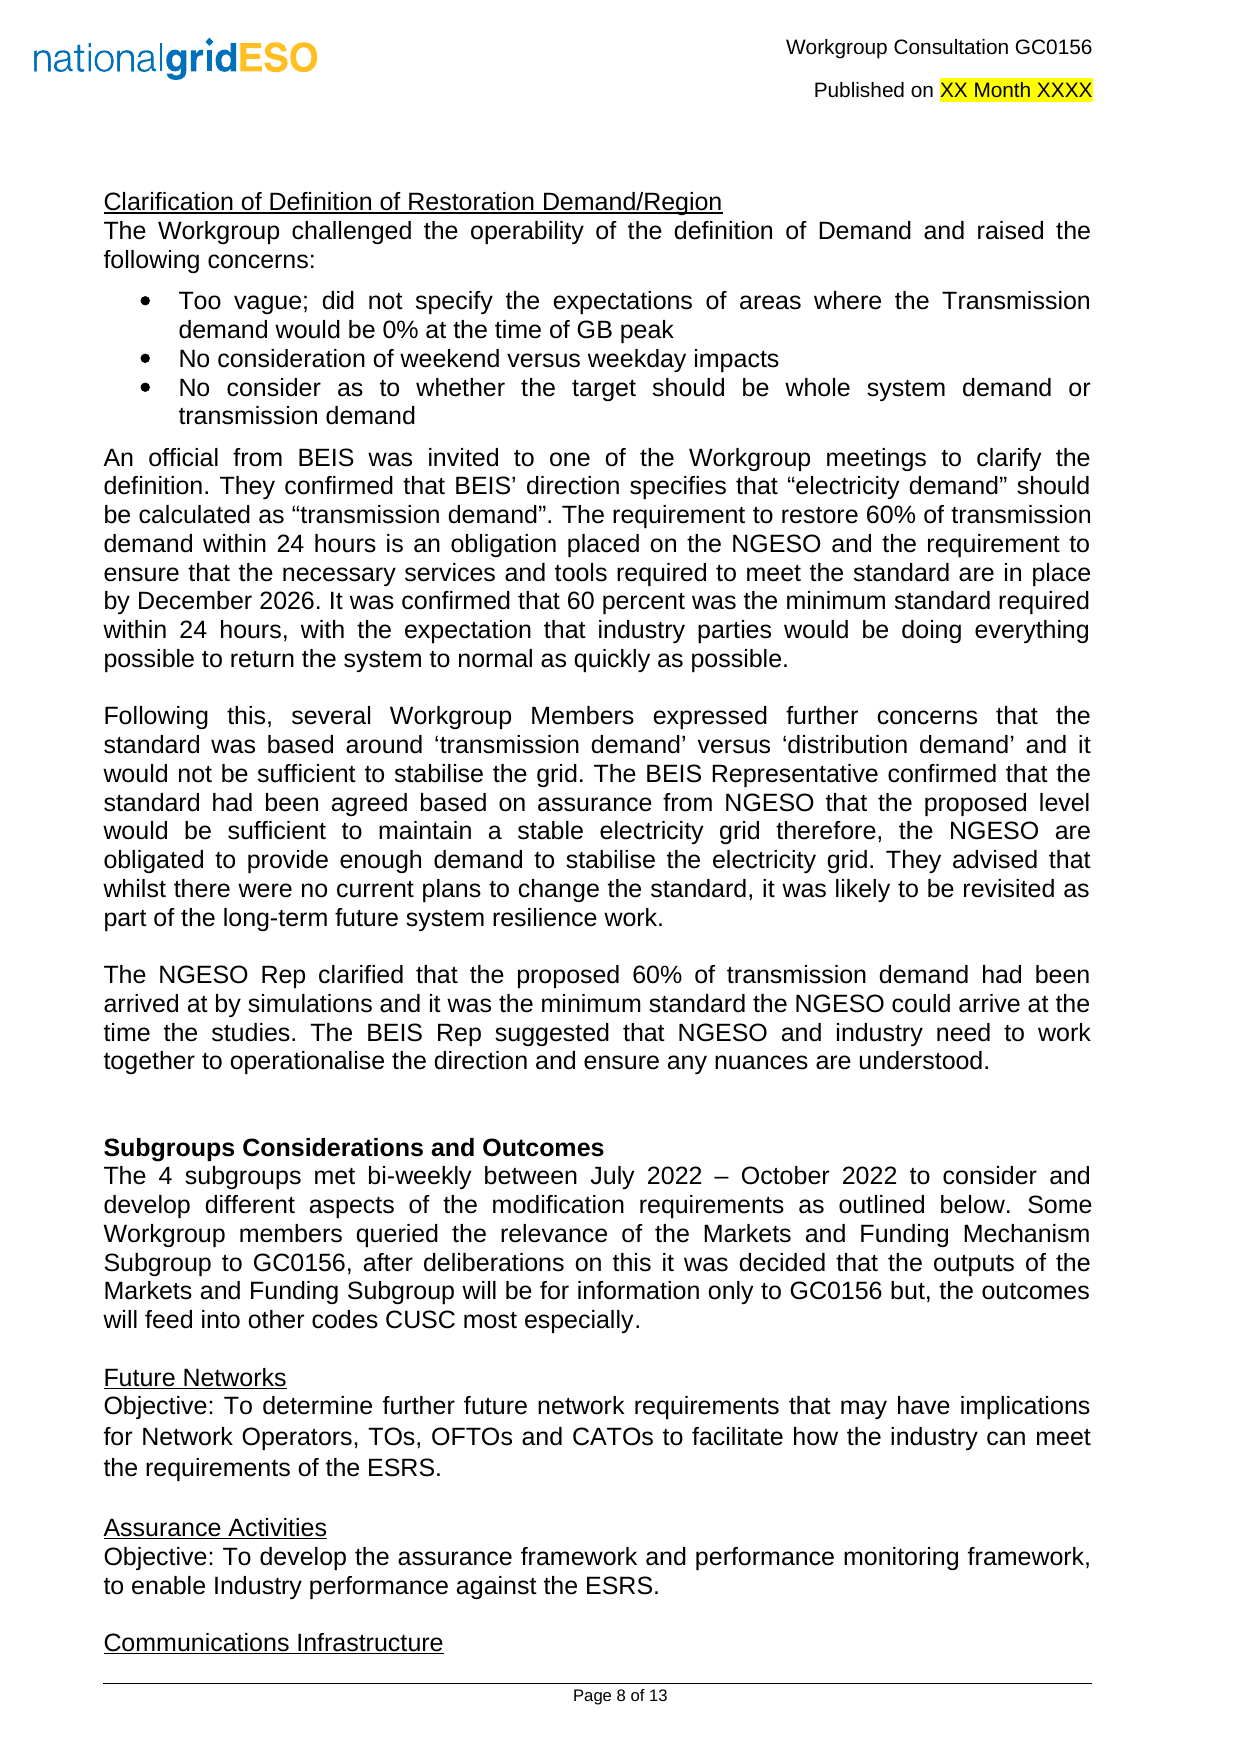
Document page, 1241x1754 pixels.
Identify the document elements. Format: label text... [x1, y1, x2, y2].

text The 4 subgroups met bi-weekly between July 2022 – October 2022 to consider and develop different aspects of the modification requirements as outlined below. Some Workgroup members queried the relevance of the Markets and Funding Mechanism Subgroup to GC0156, after deliberations on this it was decided that the outputs of the Markets and Funding Subgroup will be for information only to GC0156 but, the outcomes will feed into other codes CUSC most especially. [103, 1161, 1092, 1334]
text Communications Infrastructure [103, 1628, 1092, 1657]
list No consideration of weekend versus weekday impacts [141, 344, 1092, 372]
text Objective: To determine further future network requirements that may have implications for Network Operators, TOs, OFTOs and CATOs to facilitate how the industry can meet the requirements of the ESRS. [103, 1391, 1092, 1482]
text An official from BEIS was invited to one of the Workgroup meetings to clarify the definition. They confirmed that BEIS’ direction specifies that “electricity demand” should be calculated as “transmission demand”. The requirement to restore 60% of transmission demand within 24 hours is an obligation placed on the NGESO and the requirement to ensure that the necessary services and tools required to meet the standard are in place by December 2026. It was confirmed that 60 percent was the minimum standard required within 24 hours, with the expectation that industry parties would be doing everything possible to return the system to normal as quickly as possible. [103, 443, 1092, 673]
text Assurance Activities [103, 1513, 1092, 1542]
text Subgroups Considerations and Outcomes [103, 1133, 1092, 1161]
list Too vague; did not specify the expectations of areas where the Transmission demand would be 0% at the time of GB peak [141, 286, 1092, 344]
text Future Networks [103, 1363, 1092, 1391]
text Following this, several Workgroup Members expressed further concerns that the standard was based around ‘transmission demand’ versus ‘distribution demand’ and it would not be sufficient to stabilise the grid. The BEIS Representative confirmed that the standard had been agreed based on assurance from NGESO that the proposed level would be sufficient to maintain a stable electricity grid therefore, the NGESO are obligated to provide enough demand to stabilise the electricity grid. They advised that whilst there were no current plans to change the standard, it was likely to be revisited as part of the long-term future system resilience work. [103, 701, 1092, 931]
text Objective: To develop the assurance framework and performance monitoring framework, to enable Industry performance against the ESRS. [103, 1542, 1092, 1599]
text Clarification of Definition of Restoration Demand/Region [103, 187, 1092, 216]
list No consider as to whether the target should be whole system demand or transmission demand [141, 372, 1092, 430]
text The NGESO Rep clarified that the proposed 60% of transmission demand had been arrived at by simulations and it was the minimum standard the NGESO could arrive at the time the studies. The BEIS Rep suggested that NGESO and industry need to work together to operationalise the direction and ensure any nuances are understood. [103, 960, 1092, 1075]
text The Workgroup challenged the operability of the definition of Demand and raised the following concerns: [103, 216, 1092, 273]
